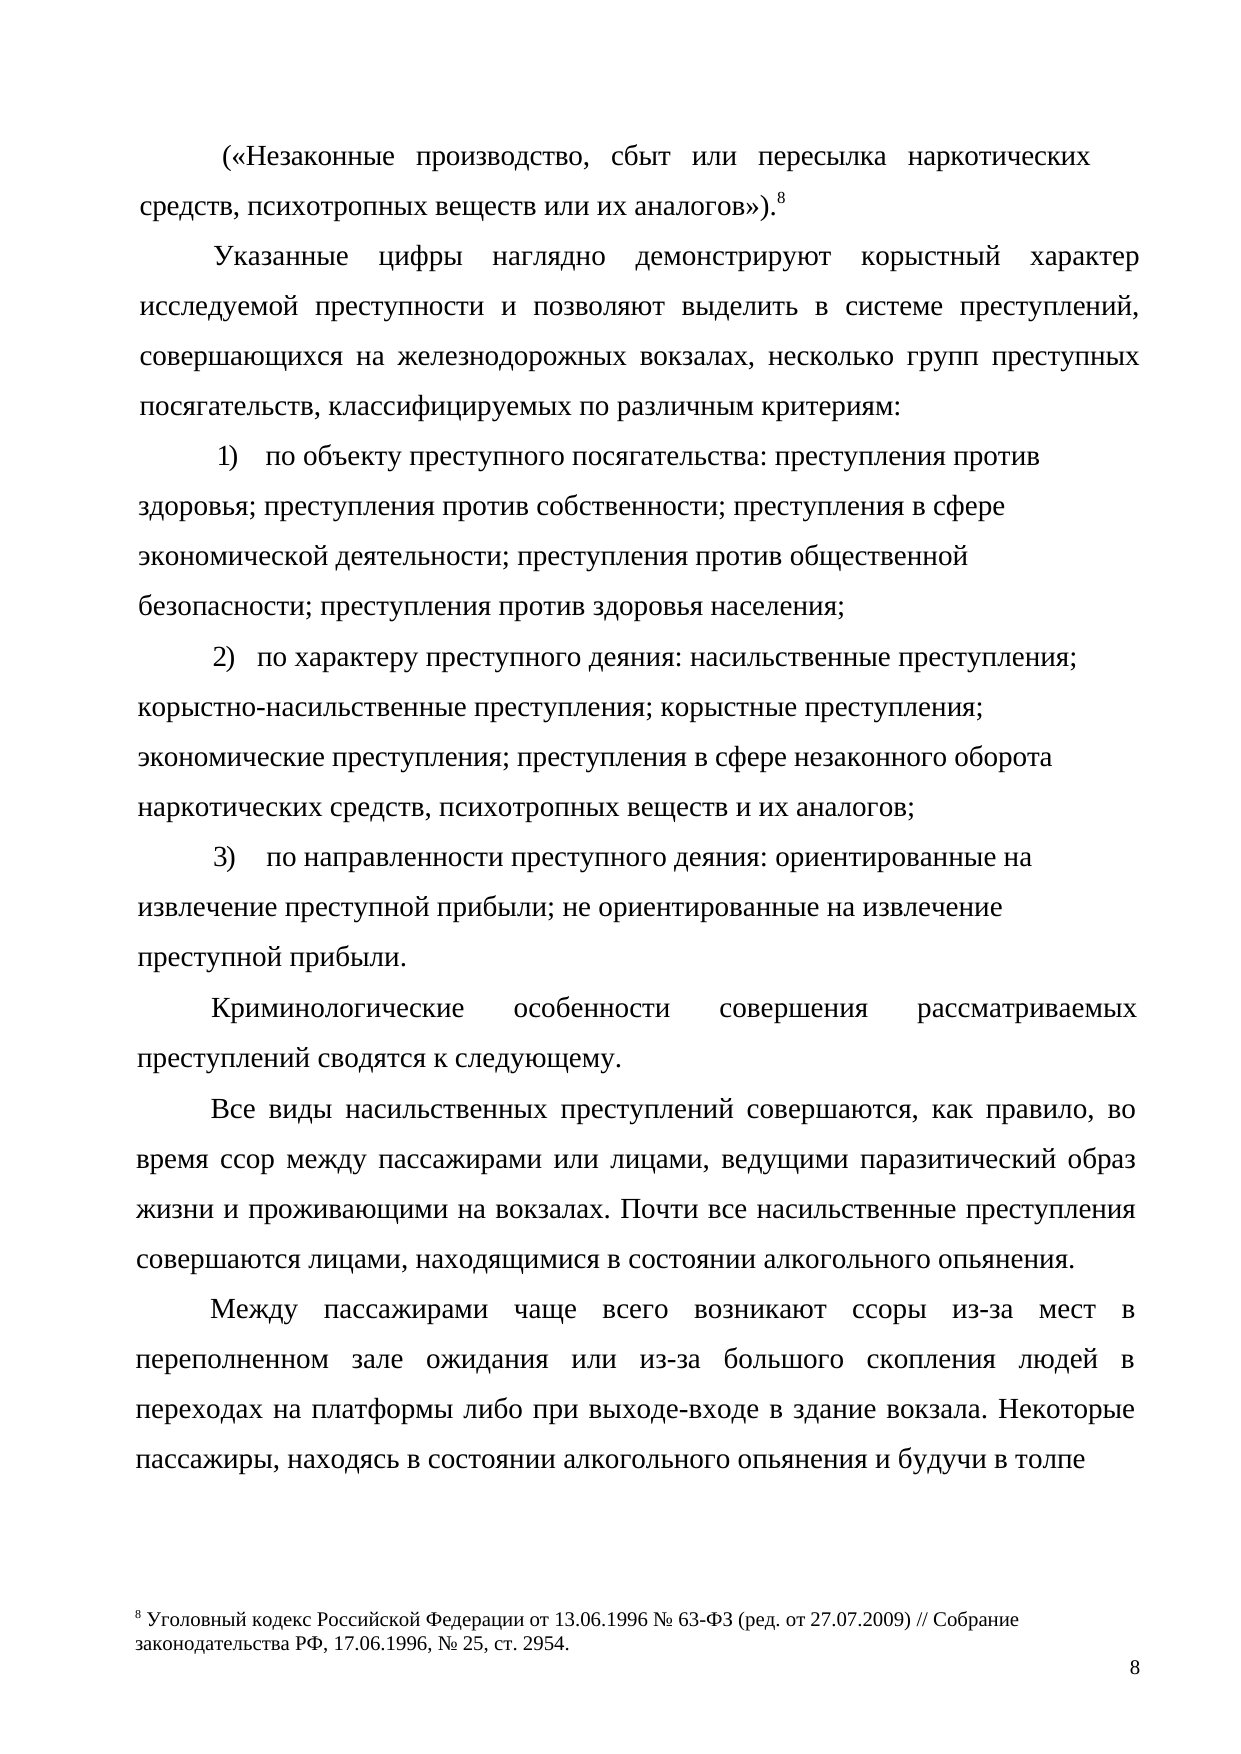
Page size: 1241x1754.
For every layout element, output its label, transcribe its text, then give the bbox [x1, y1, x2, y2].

text 2) по характеру преступного деяния: насильственные преступления; корыстно-насильственные преступления; корыстные преступления; экономические преступления; преступления в сфере незаконного оборота наркотических средств, психотропных веществ и их аналогов; [137, 626, 1139, 826]
text Все виды насильственных преступлений совершаются, как правило, во время ссор между пассажирами или лицами, ведущими паразитический образ жизни и проживающими на вокзалах. Почти все насильственные преступления совершаются лицами, находящимися в состоянии алкогольного опьянения. [136, 1078, 1136, 1278]
text («Незаконные производство, сбыт или пересылка наркотических средств, психотропных веществ или их аналогов»). [139, 125, 1138, 225]
text 1) по объекту преступного посягательства: преступления против здоровья; преступления против собственности; преступления в сфере экономической деятельности; преступления против общественной безопасности; преступления против здоровья населения; [138, 426, 1139, 626]
text Криминологические особенности совершения рассматриваемых преступлений сводятся к следующему. [137, 977, 1137, 1077]
text Между пассажирами чаще всего возникают ссоры из-за мест в переполненном зале ожидания или из-за большого скопления людей в переходах на платформы либо при выходе-входе в здание вокзала. Некоторые пассажиры, находясь в состоянии алкогольного опьянения и будучи в толпе [135, 1279, 1136, 1479]
text 3) по направленности преступного деяния: ориентированные на извлечение преступной прибыли; не ориентированные на извлечение преступной прибыли. [137, 827, 1138, 977]
text Указанные цифры наглядно демонстрируют корыстный характер исследуемой преступности и позволяют выделить в системе преступлений, совершающихся на железнодорожных вокзалах, несколько групп преступных посягательств, классифицируемых по различным критериям: [139, 225, 1140, 425]
